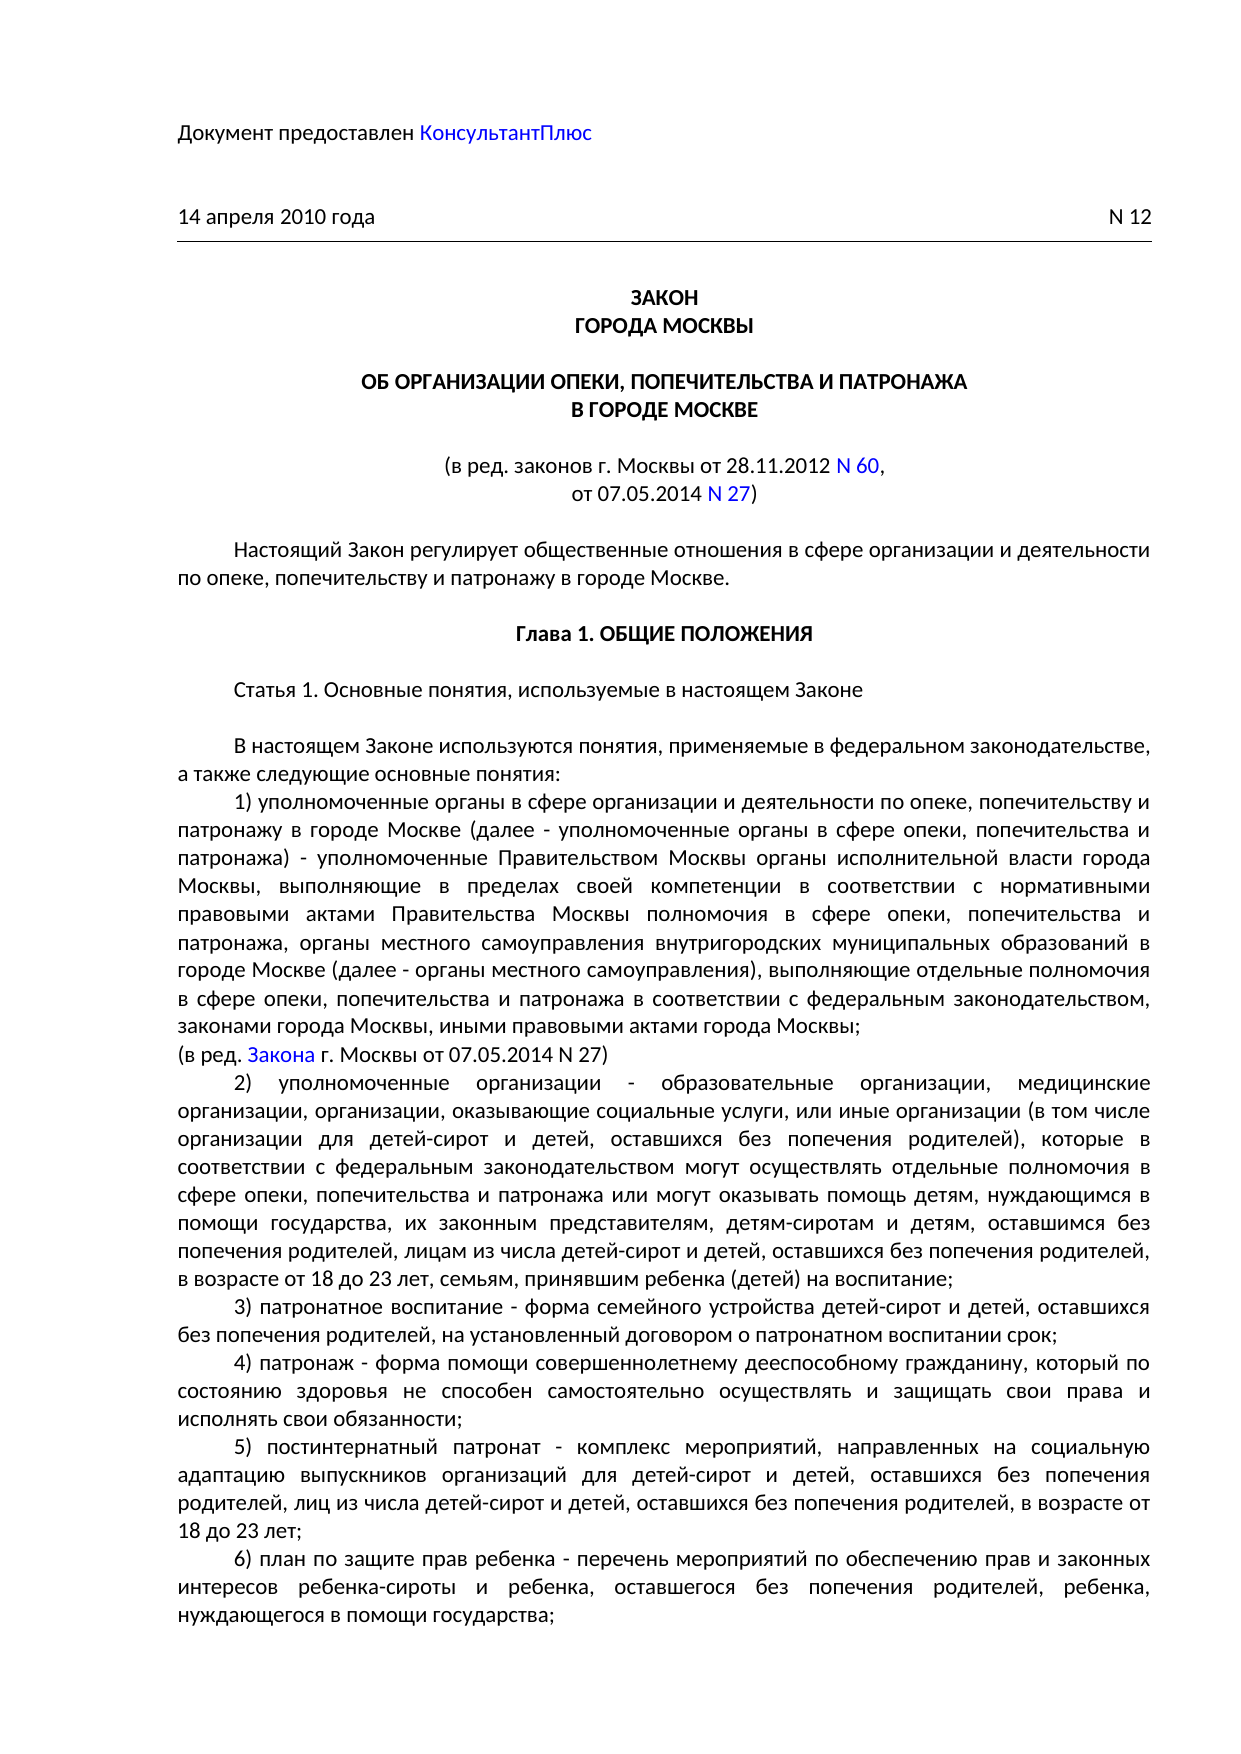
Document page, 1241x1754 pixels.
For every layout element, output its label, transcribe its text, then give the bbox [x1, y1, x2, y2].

text 1) уполномоченные органы в сфере организации и деятельности по опеке, попечительству и патронажу в городе Москве (далее - уполномоченные органы в сфере опеки, попечительства и патронажа) - уполномоченные Правительством Москвы органы исполнительной власти города Москвы, выполняющие в пределах своей компетенции в соответствии с нормативными правовыми актами Правительства Москвы полномочия в сфере опеки, попечительства и патронажа, органы местного самоуправления внутригородских муниципальных образований в городе Москве (далее - органы местного самоуправления), выполняющие отдельные полномочия в сфере опеки, попечительства и патронажа в соответствии с федеральным законодательством, законами города Москвы, иными правовыми актами города Москвы; [177, 787, 1152, 1040]
text Статья 1. Основные понятия, используемые в настоящем Законе [177, 675, 1152, 703]
text 2) уполномоченные организации - образовательные организации, медицинские организации, организации, оказывающие социальные услуги, или иные организации (в том числе организации для детей-сирот и детей, оставшихся без попечения родителей), которые в соответствии с федеральным законодательством могут осуществлять отдельные полномочия в сфере опеки, попечительства и патронажа или могут оказывать помощь детям, нуждающимся в помощи государства, их законным представителям, детям-сиротам и детям, оставшимся без попечения родителей, лицам из числа детей-сирот и детей, оставшихся без попечения родителей, в возрасте от 18 до 23 лет, семьям, принявшим ребенка (детей) на воспитание; [177, 1068, 1152, 1292]
text 3) патронатное воспитание - форма семейного устройства детей-сирот и детей, оставшихся без попечения родителей, на установленный договором о патронатном воспитании срок; [177, 1292, 1152, 1348]
text Настоящий Закон регулирует общественные отношения в сфере организации и деятельности по опеке, попечительству и патронажу в городе Москве. [177, 535, 1152, 591]
text В ГОРОДЕ МОСКВЕ [177, 395, 1152, 423]
text 6) план по защите прав ребенка - перечень мероприятий по обеспечению прав и законных интересов ребенка-сироты и ребенка, оставшегося без попечения родителей, ребенка, нуждающегося в помощи государства; [177, 1544, 1152, 1628]
text Документ предоставлен КонсультантПлюс [177, 118, 1152, 174]
text 5) постинтернатный патронат - комплекс мероприятий, направленных на социальную адаптацию выпускников организаций для детей-сирот и детей, оставшихся без попечения родителей, лиц из числа детей-сирот и детей, оставшихся без попечения родителей, в возрасте от 18 до 23 лет; [177, 1432, 1152, 1544]
text от 07.05.2014 N 27) [177, 479, 1152, 507]
text (в ред. Закона г. Москвы от 07.05.2014 N 27) [177, 1040, 1152, 1068]
text Глава 1. ОБЩИЕ ПОЛОЖЕНИЯ [177, 619, 1152, 647]
text ОБ ОРГАНИЗАЦИИ ОПЕКИ, ПОПЕЧИТЕЛЬСТВА И ПАТРОНАЖА [177, 367, 1152, 395]
text В настоящем Законе используются понятия, применяемые в федеральном законодательстве, а также следующие основные понятия: [177, 731, 1152, 787]
table_header 14 апреля 2010 года [177, 202, 664, 230]
text ЗАКОН [177, 283, 1152, 311]
text ГОРОДА МОСКВЫ [177, 311, 1152, 339]
text 4) патронаж - форма помощи совершеннолетнему дееспособному гражданину, который по состоянию здоровья не способен самостоятельно осуществлять и защищать свои права и исполнять свои обязанности; [177, 1348, 1152, 1432]
table_header N 12 [664, 202, 1152, 230]
text (в ред. законов г. Москвы от 28.11.2012 N 60, [177, 451, 1152, 479]
